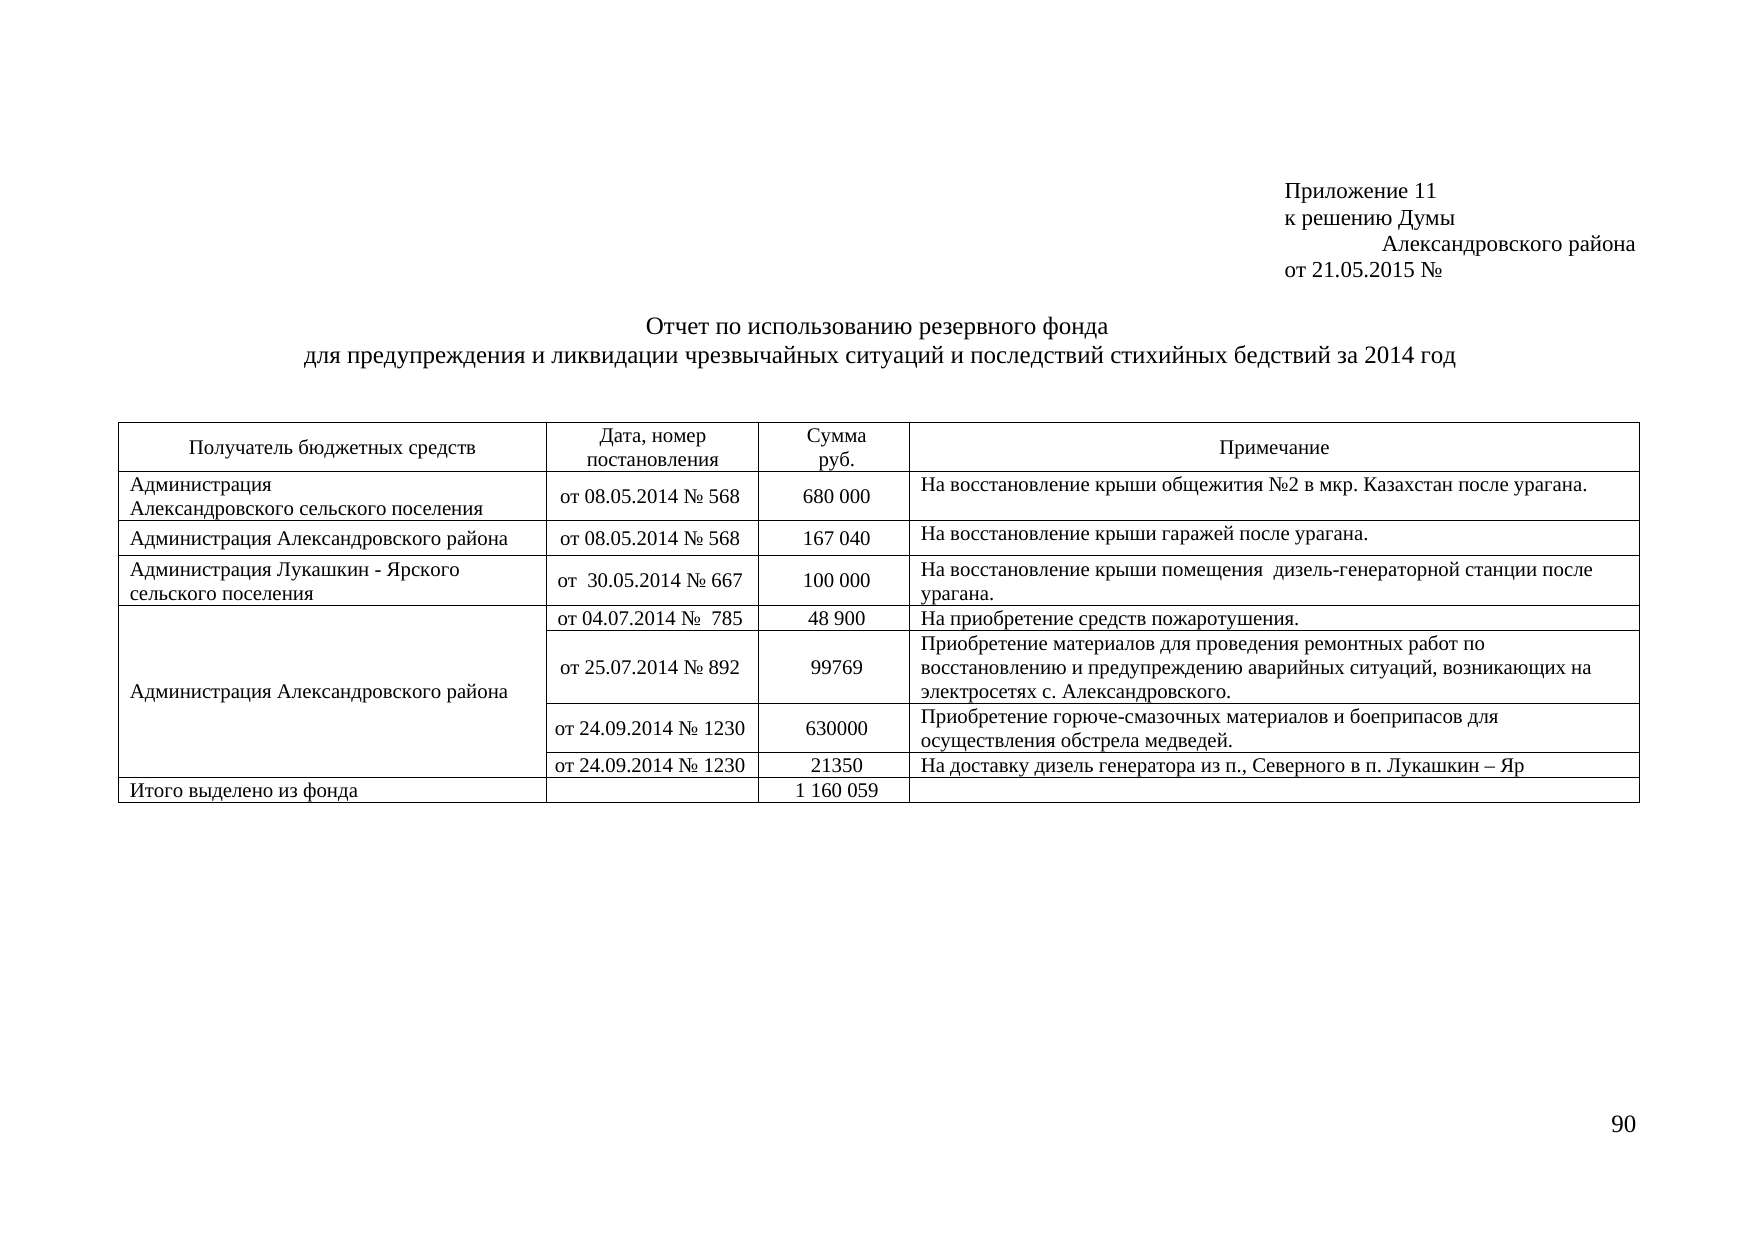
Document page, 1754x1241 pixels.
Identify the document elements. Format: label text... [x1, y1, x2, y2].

text Приложение 11 [118, 177, 1636, 203]
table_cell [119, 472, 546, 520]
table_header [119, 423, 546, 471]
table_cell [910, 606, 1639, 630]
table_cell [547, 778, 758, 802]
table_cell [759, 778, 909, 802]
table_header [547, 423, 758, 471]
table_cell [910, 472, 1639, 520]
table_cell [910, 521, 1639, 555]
text к решению Думы [118, 203, 1636, 230]
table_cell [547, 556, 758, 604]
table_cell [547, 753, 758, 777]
text для предупреждения и ликвидации чрезвычайных ситуаций и последствий стихийных бедствий за 2014 год [118, 340, 1636, 369]
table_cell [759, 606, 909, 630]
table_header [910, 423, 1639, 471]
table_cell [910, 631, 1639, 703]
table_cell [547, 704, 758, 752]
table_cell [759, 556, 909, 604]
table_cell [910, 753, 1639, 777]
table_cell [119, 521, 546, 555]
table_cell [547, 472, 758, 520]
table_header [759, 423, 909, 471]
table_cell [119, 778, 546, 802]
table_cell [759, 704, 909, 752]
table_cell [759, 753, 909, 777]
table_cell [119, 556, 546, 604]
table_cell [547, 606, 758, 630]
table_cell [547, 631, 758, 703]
text Отчет по использованию резервного фонда [118, 311, 1636, 340]
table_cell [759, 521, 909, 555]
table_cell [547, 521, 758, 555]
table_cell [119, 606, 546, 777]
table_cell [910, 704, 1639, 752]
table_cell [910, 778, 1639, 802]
text от 21.05.2015 № [118, 256, 1636, 283]
text Александровского района [118, 230, 1636, 256]
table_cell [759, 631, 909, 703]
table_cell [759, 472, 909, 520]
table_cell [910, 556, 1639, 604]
